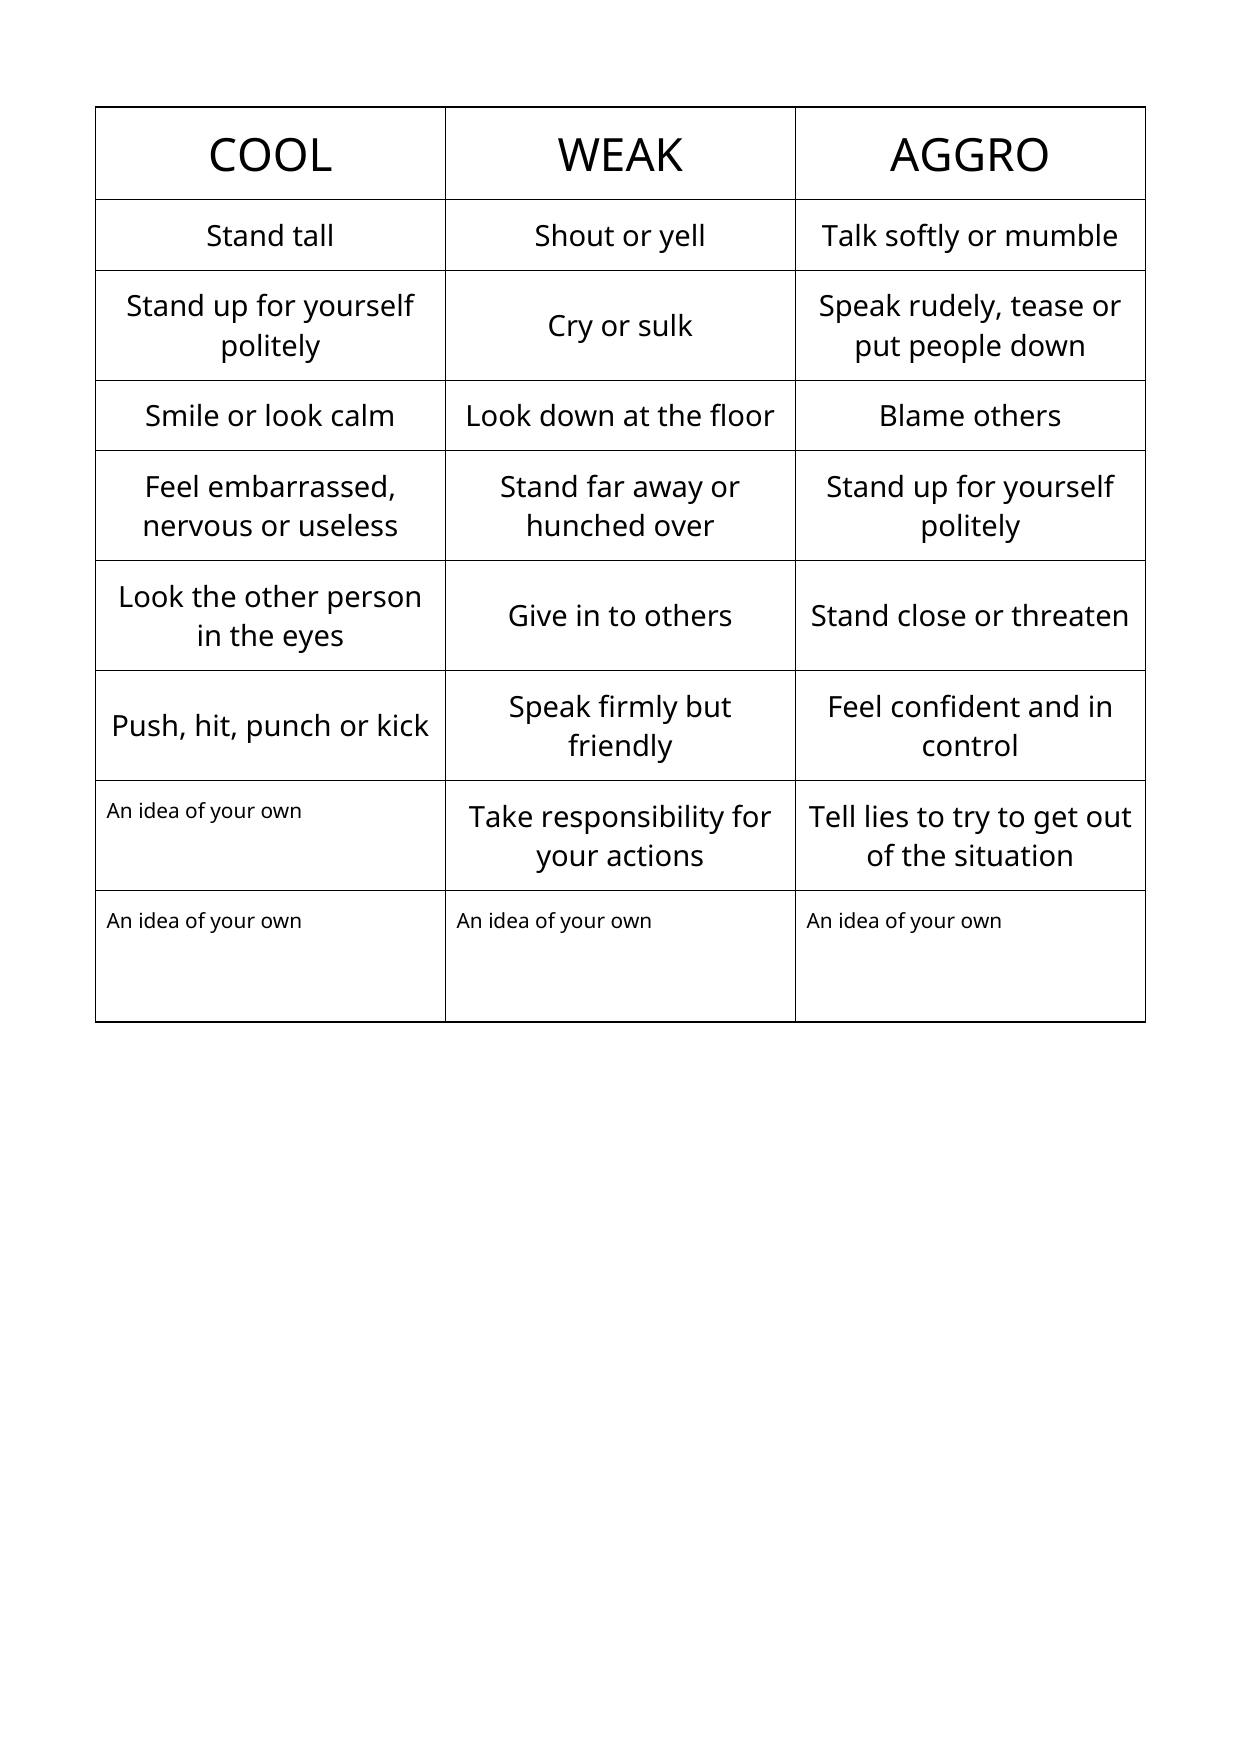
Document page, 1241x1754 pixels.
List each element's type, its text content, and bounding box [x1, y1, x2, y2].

table_cell Tell lies to try to get out of the situation [796, 781, 1145, 890]
table_cell Feel confident and in control [796, 671, 1145, 780]
table_cell Stand far away or hunched over [446, 451, 795, 560]
table_header COOL [96, 108, 445, 199]
table_cell Speak firmly but friendly [446, 671, 795, 780]
table_cell An idea of your own [796, 891, 1145, 1021]
table_cell Stand up for yourself politely [796, 451, 1145, 560]
table_cell Cry or sulk [446, 271, 795, 380]
table_cell An idea of your own [446, 891, 795, 1021]
table_cell Push, hit, punch or kick [96, 671, 445, 780]
table_cell An idea of your own [96, 891, 445, 1021]
table_cell Stand close or threaten [796, 561, 1145, 670]
table_cell Shout or yell [446, 200, 795, 270]
table_cell Give in to others [446, 561, 795, 670]
table_cell Smile or look calm [96, 381, 445, 450]
table_cell An idea of your own [96, 781, 445, 890]
table_cell Stand up for yourself politely [96, 271, 445, 380]
table_header AGGRO [796, 108, 1145, 199]
table_cell Take responsibility for your actions [446, 781, 795, 890]
table_cell Look down at the floor [446, 381, 795, 450]
table_cell Feel embarrassed, nervous or useless [96, 451, 445, 560]
table_cell Stand tall [96, 200, 445, 270]
table_cell Look the other person in the eyes [96, 561, 445, 670]
table_cell Speak rudely, tease or put people down [796, 271, 1145, 380]
table_cell Blame others [796, 381, 1145, 450]
table_header WEAK [446, 108, 795, 199]
table_cell Talk softly or mumble [796, 200, 1145, 270]
